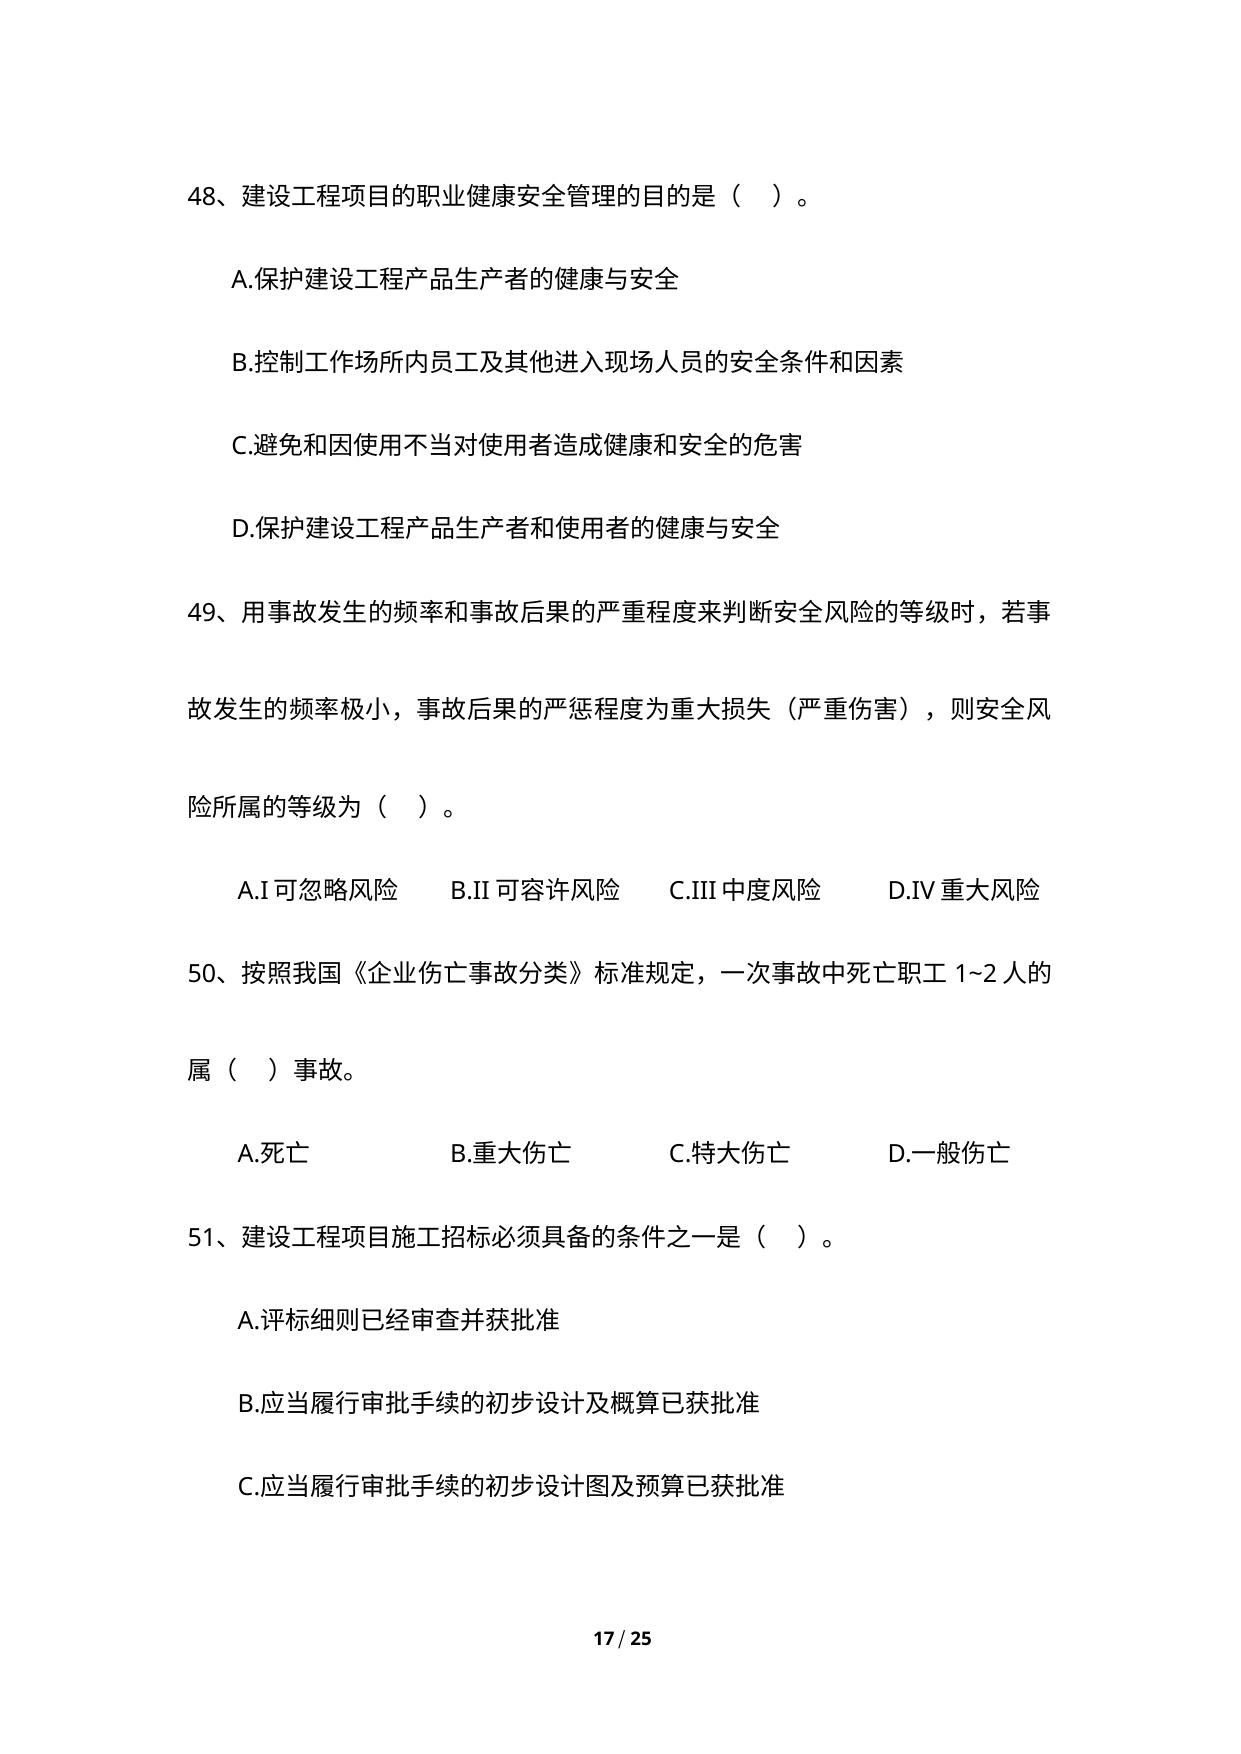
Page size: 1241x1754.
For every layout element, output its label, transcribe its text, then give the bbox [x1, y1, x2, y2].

text A.保护建设工程产品生产者的健康与安全 [187, 245, 1053, 310]
text A.评标细则已经审查并获批准 [187, 1286, 1053, 1351]
text 50、按照我国《企业伤亡事故分类》标准规定，一次事故中死亡职工1~2人的属（ ）事故。 [187, 939, 1053, 1101]
text 48、建设工程项目的职业健康安全管理的目的是（ ）。 [187, 162, 1053, 227]
text 51、建设工程项目施工招标必须具备的条件之一是（ ）。 [187, 1203, 1053, 1268]
text D.保护建设工程产品生产者和使用者的健康与安全 [187, 494, 1053, 559]
text B.应当履行审批手续的初步设计及概算已获批准 [187, 1369, 1053, 1434]
text C.避免和因使用不当对使用者造成健康和安全的危害 [187, 411, 1053, 476]
text A.I可忽略风险 B.II可容许风险 C.III中度风险 D.IV重大风险 [187, 856, 1053, 921]
text A.死亡 B.重大伤亡 C.特大伤亡 D.一般伤亡 [187, 1119, 1053, 1184]
text B.控制工作场所内员工及其他进入现场人员的安全条件和因素 [187, 328, 1053, 393]
text C.应当履行审批手续的初步设计图及预算已获批准 [187, 1452, 1053, 1517]
text 49、用事故发生的频率和事故后果的严重程度来判断安全风险的等级时，若事故发生的频率极小，事故后果的严惩程度为重大损失（严重伤害），则安全风险所属的等级为（ ）。 [187, 578, 1053, 838]
